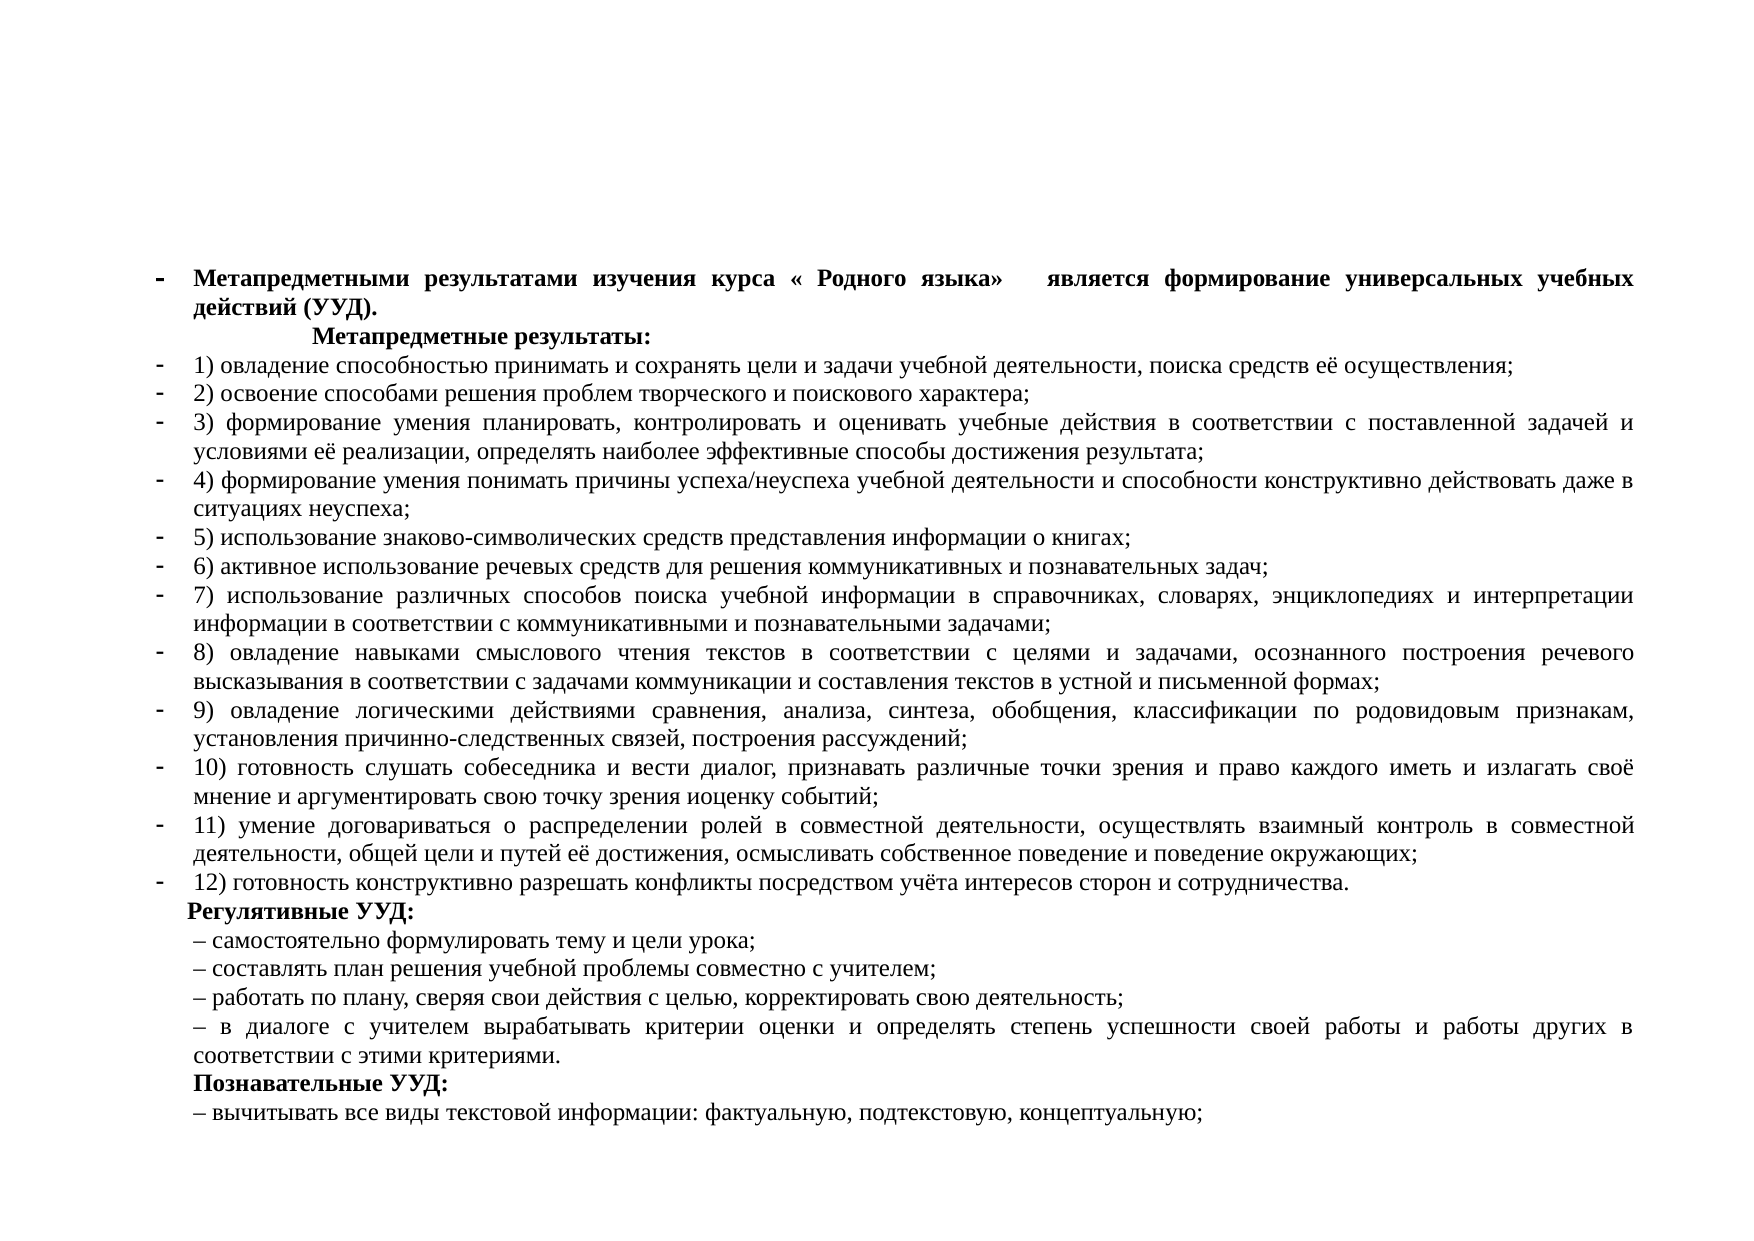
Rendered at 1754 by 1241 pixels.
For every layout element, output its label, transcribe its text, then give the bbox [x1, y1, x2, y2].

list Метапредметными результатами изучения курса « Родного языка» является формирование универсальных учебных действий (УУД). [156, 263, 1636, 321]
list – работать по плану, сверяя свои действия с целью, корректировать свою деятельность; [193, 982, 1636, 1011]
list – вычитывать все виды текстовой информации: фактуальную, подтекстовую, концептуальную; [193, 1097, 1636, 1126]
list 10) готовность слушать собеседника и вести диалог, признавать различные точки зрения и право каждого иметь и излагать своё мнение и аргументировать свою точку зрения иоценку событий; [156, 752, 1636, 810]
list Регулятивные УУД: [118, 896, 1636, 925]
list 12) готовность конструктивно разрешать конфликты посредством учёта интересов сторон и сотрудничества. [156, 867, 1636, 896]
list 2) освоение способами решения проблем творческого и поискового характера; [156, 378, 1636, 407]
list Познавательные УУД: [193, 1068, 1636, 1097]
list 6) активное использование речевых средств для решения коммуникативных и познавательных задач; [156, 551, 1636, 580]
list 3) формирование умения планировать, контролировать и оценивать учебные действия в соответствии с поставленной задачей и условиями её реализации, определять наиболее эффективные способы достижения результата; [156, 407, 1636, 465]
list 11) умение договариваться о распределении ролей в совместной деятельности, осуществлять взаимный контроль в совместной деятельности, общей цели и путей её достижения, осмысливать собственное поведение и поведение окружающих; [156, 810, 1636, 867]
list – в диалоге с учителем вырабатывать критерии оценки и определять степень успешности своей работы и работы других в соответствии с этими критериями. [193, 1011, 1636, 1068]
list – самостоятельно формулировать тему и цели урока; [193, 925, 1636, 953]
list Метапредметные результаты: [193, 321, 1636, 350]
list – составлять план решения учебной проблемы совместно с учителем; [193, 953, 1636, 982]
list 1) овладение способностью принимать и сохранять цели и задачи учебной деятельности, поиска средств её осуществления; [156, 350, 1636, 378]
list 9) овладение логическими действиями сравнения, анализа, синтеза, обобщения, классификации по родовидовым признакам, установления причинно-следственных связей, построения рассуждений; [156, 695, 1636, 752]
list 7) использование различных способов поиска учебной информации в справочниках, словарях, энциклопедиях и интерпретации информации в соответствии с коммуникативными и познавательными задачами; [156, 580, 1636, 637]
list 8) овладение навыками смыслового чтения текстов в соответствии с целями и задачами, осознанного построения речевого высказывания в соответствии с задачами коммуникации и составления текстов в устной и письменной формах; [156, 637, 1636, 695]
list 5) использование знаково-символических средств представления информации о книгах; [156, 522, 1636, 551]
list 4) формирование умения понимать причины успеха/неуспеха учебной деятельности и способности конструктивно действовать даже в ситуациях неуспеха; [156, 465, 1636, 522]
